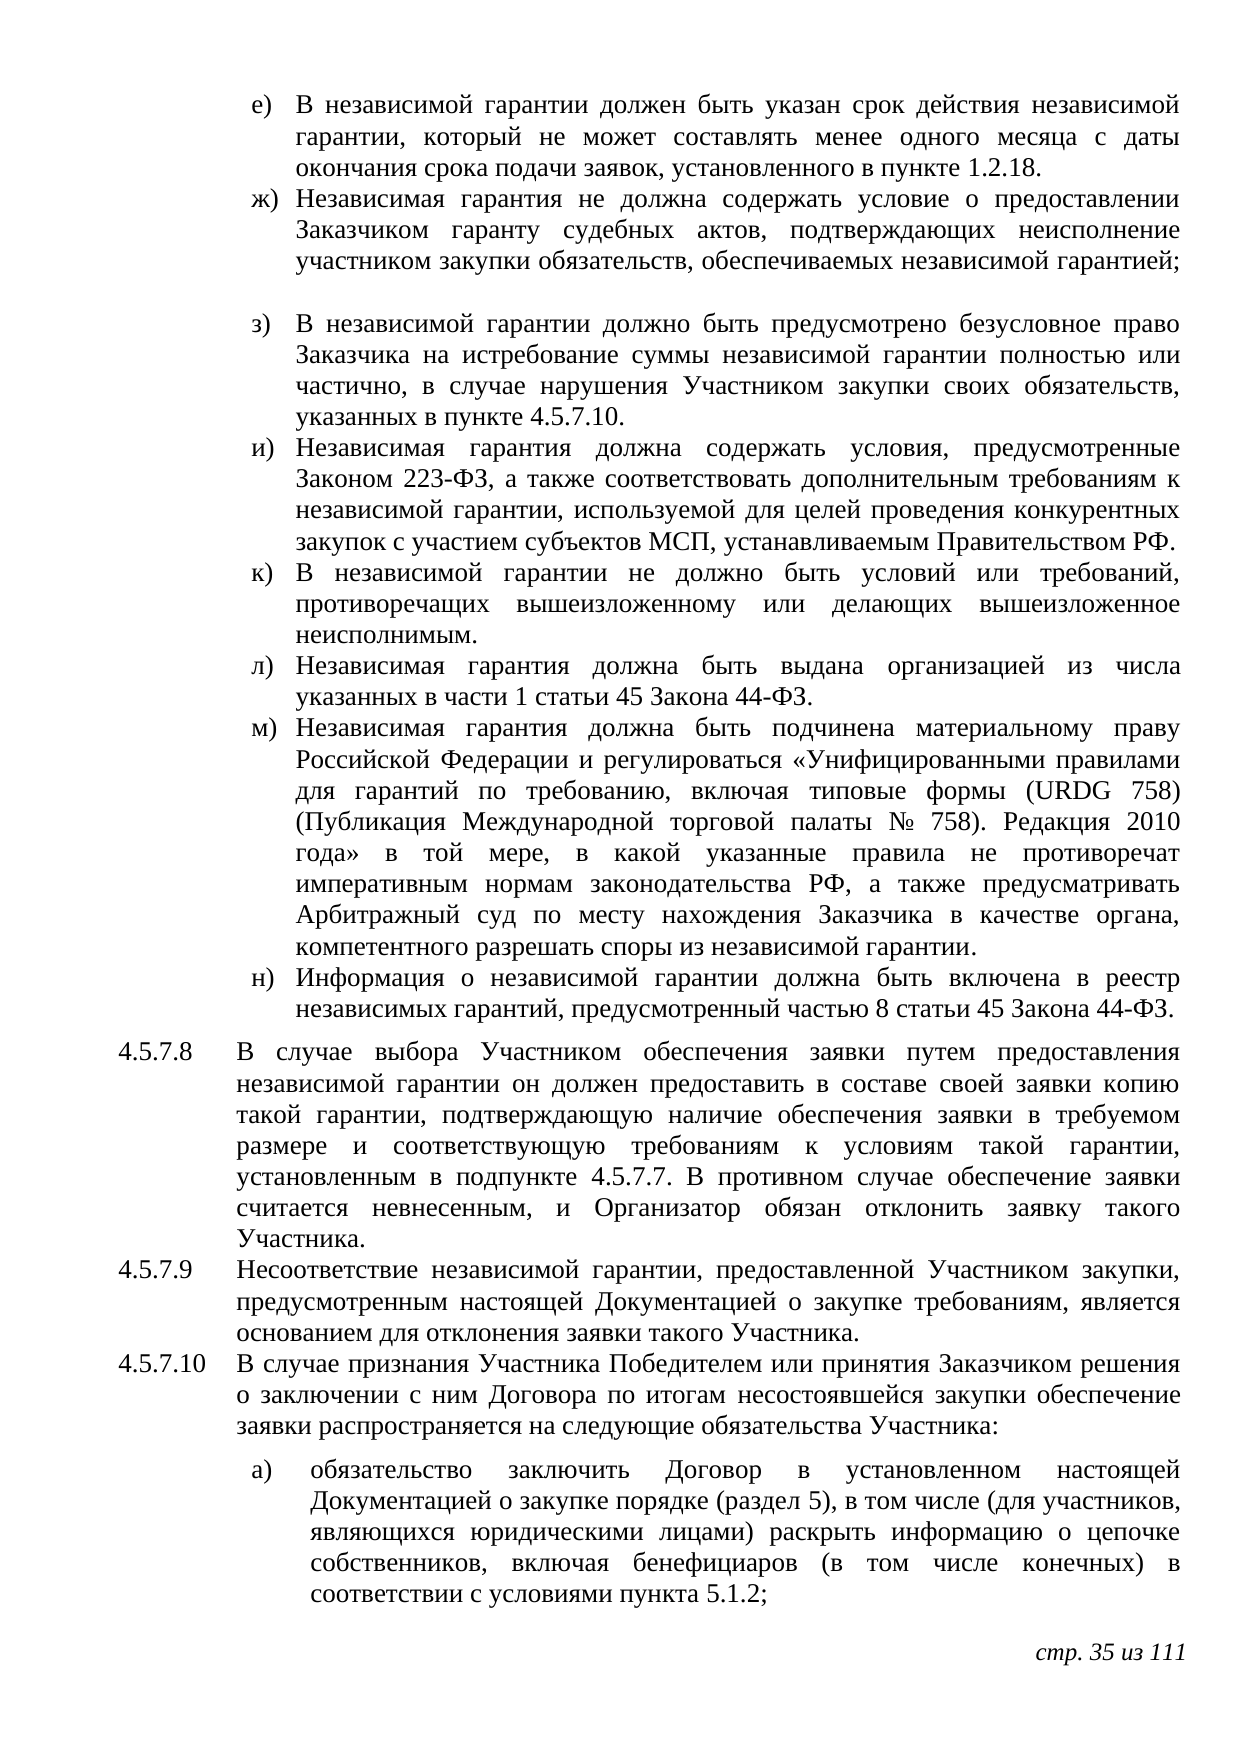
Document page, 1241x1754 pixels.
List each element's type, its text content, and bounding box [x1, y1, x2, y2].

list Независимая гарантия должна быть выдана организацией из числа указанных в части 1 статьи 45 Закона 44-ФЗ. [251, 649, 1181, 712]
list В независимой гарантии должно быть предусмотрено безусловное право Заказчика на истребование суммы независимой гарантии полностью или частично, в случае нарушения Участником закупки своих обязательств, указанных в пункте 4.5.7.10. [251, 307, 1181, 431]
list В случае выбора Участником обеспечения заявки путем предоставления независимой гарантии он должен предоставить в составе своей заявки копию такой гарантии, подтверждающую наличие обеспечения заявки в требуемом размере и соответствующую требованиям к условиям такой гарантии, установленным в подпункте 4.5.7.7. В противном случае обеспечение заявки считается невнесенным, и Организатор обязан отклонить заявку такого Участника. [118, 1036, 1181, 1253]
list Независимая гарантия должна содержать условия, предусмотренные Законом 223-ФЗ, а также соответствовать дополнительным требованиям к независимой гарантии, используемой для целей проведения конкурентных закупок с участием субъектов МСП, устанавливаемым Правительством РФ. [251, 431, 1181, 556]
list В независимой гарантии должен быть указан срок действия независимой гарантии, который не может составлять менее одного месяца с даты окончания срока подачи заявок, установленного в пункте 1.2.18. [251, 89, 1181, 182]
list обязательство заключить Договор в установленном настоящей Документацией о закупке порядке (раздел 5), в том числе (для участников, являющихся юридическими лицами) раскрыть информацию о цепочке собственников, включая бенефициаров (в том числе конечных) в соответствии с условиями пункта 5.1.2; [251, 1453, 1181, 1609]
list В независимой гарантии не должно быть условий или требований, противоречащих вышеизложенному или делающих вышеизложенное неисполнимым. [251, 556, 1181, 649]
list Независимая гарантия не должна содержать условие о предоставлении Заказчиком гаранту судебных актов, подтверждающих неисполнение участником закупки обязательств, обеспечиваемых независимой гарантией; [251, 182, 1181, 307]
list Информация о независимой гарантии должна быть включена в реестр независимых гарантий, предусмотренный частью 8 статьи 45 Закона 44-ФЗ. [251, 961, 1181, 1023]
list В случае признания Участника Победителем или принятия Заказчиком решения о заключении с ним Договора по итогам несостоявшейся закупки обеспечение заявки распространяется на следующие обязательства Участника: [118, 1347, 1181, 1440]
list Несоответствие независимой гарантии, предоставленной Участником закупки, предусмотренным настоящей Документацией о закупке требованиям, является основанием для отклонения заявки такого Участника. [118, 1253, 1181, 1347]
list Независимая гарантия должна быть подчинена материальному праву Российской Федерации и регулироваться «Унифицированными правилами для гарантий по требованию, включая типовые формы (URDG 758) (Публикация Международной торговой палаты № 758). Редакция 2010 года» в той мере, в какой указанные правила не противоречат императивным нормам законодательства РФ, а также предусматривать Арбитражный суд по месту нахождения Заказчика в качестве органа, компетентного разрешать споры из независимой гарантии. [251, 712, 1181, 961]
